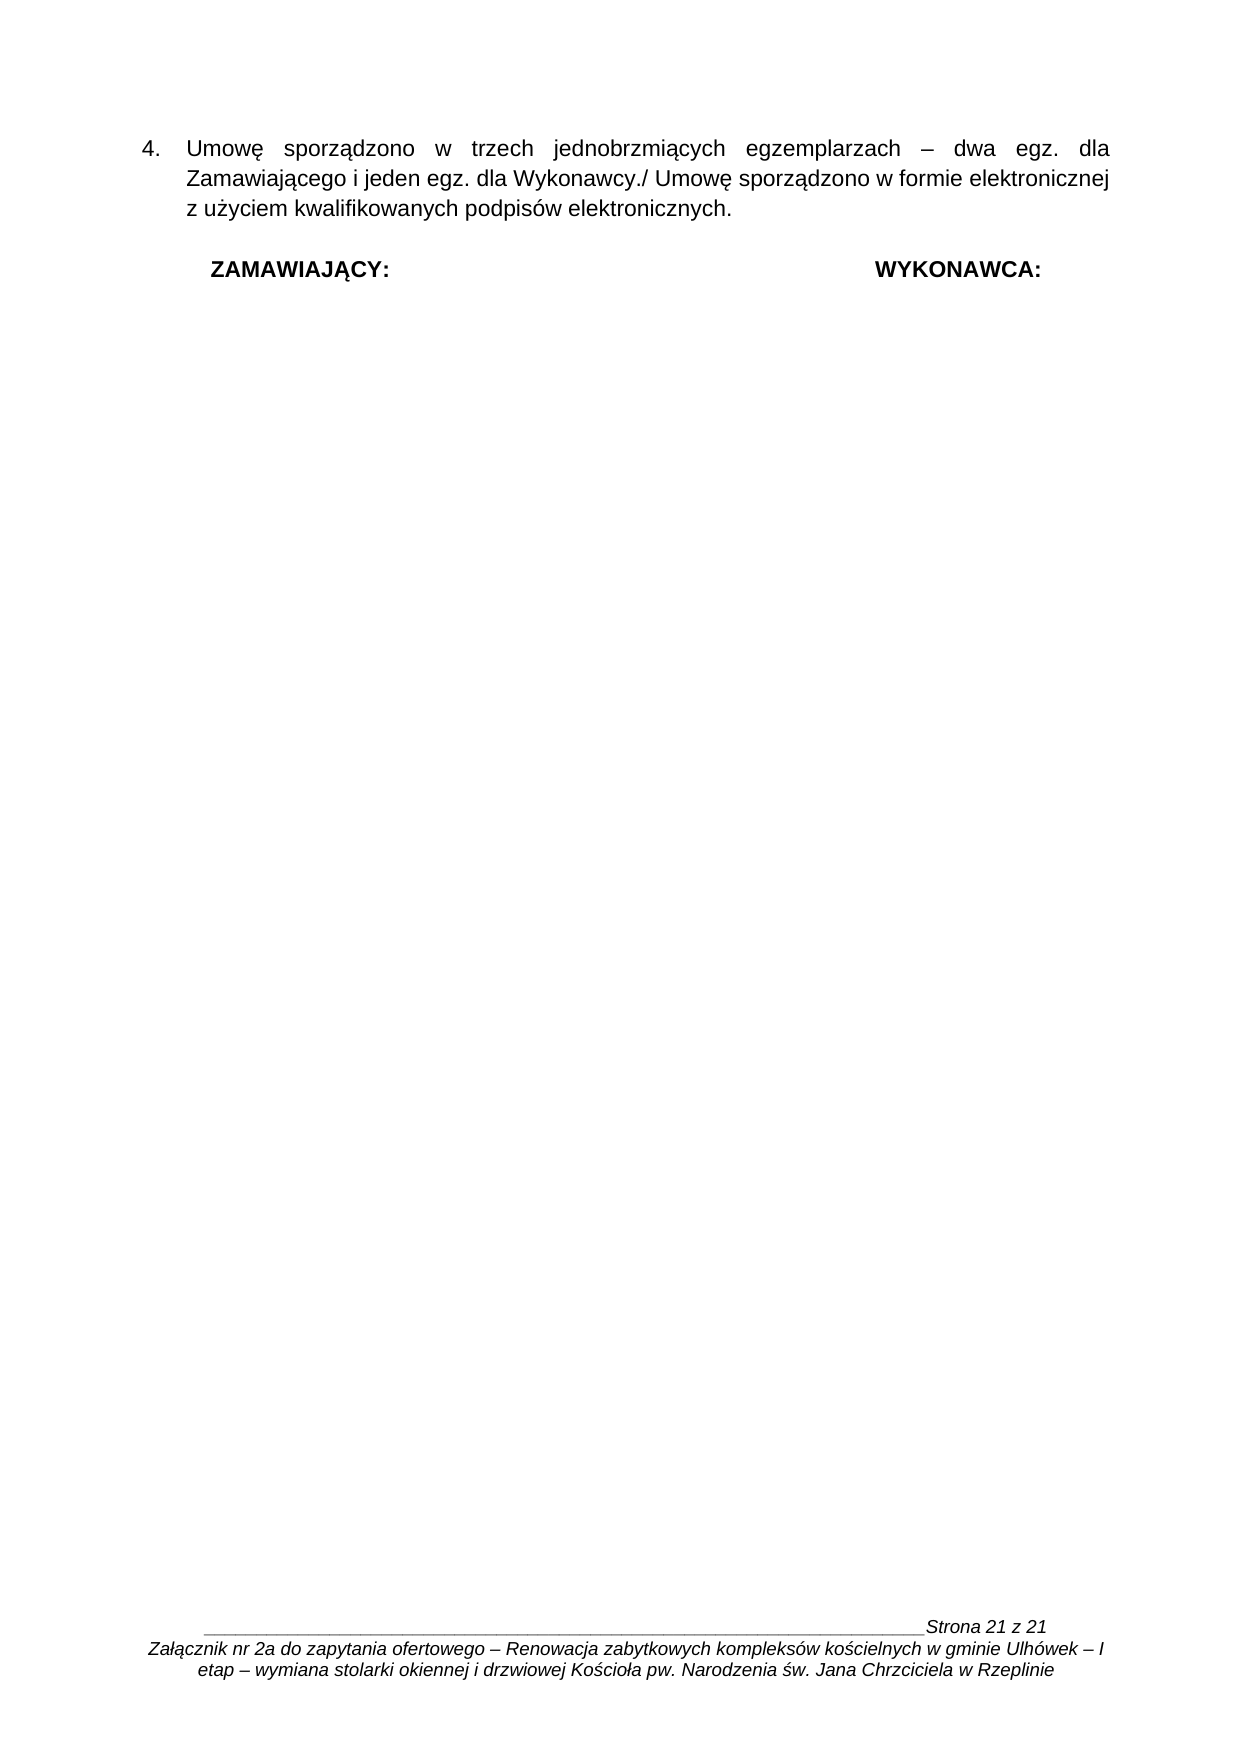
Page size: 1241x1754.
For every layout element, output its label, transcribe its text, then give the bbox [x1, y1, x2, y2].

list Umowę sporządzono w trzech jednobrzmiących egzemplarzach – dwa egz. dla Zamawiającego i jeden egz. dla Wykonawcy./ Umowę sporządzono w formie elektronicznej z użyciem kwalifikowanych podpisów elektronicznych. [142, 135, 1110, 222]
subtitle ZAMAWIAJĄCY: WYKONAWCA: [142, 256, 1110, 282]
